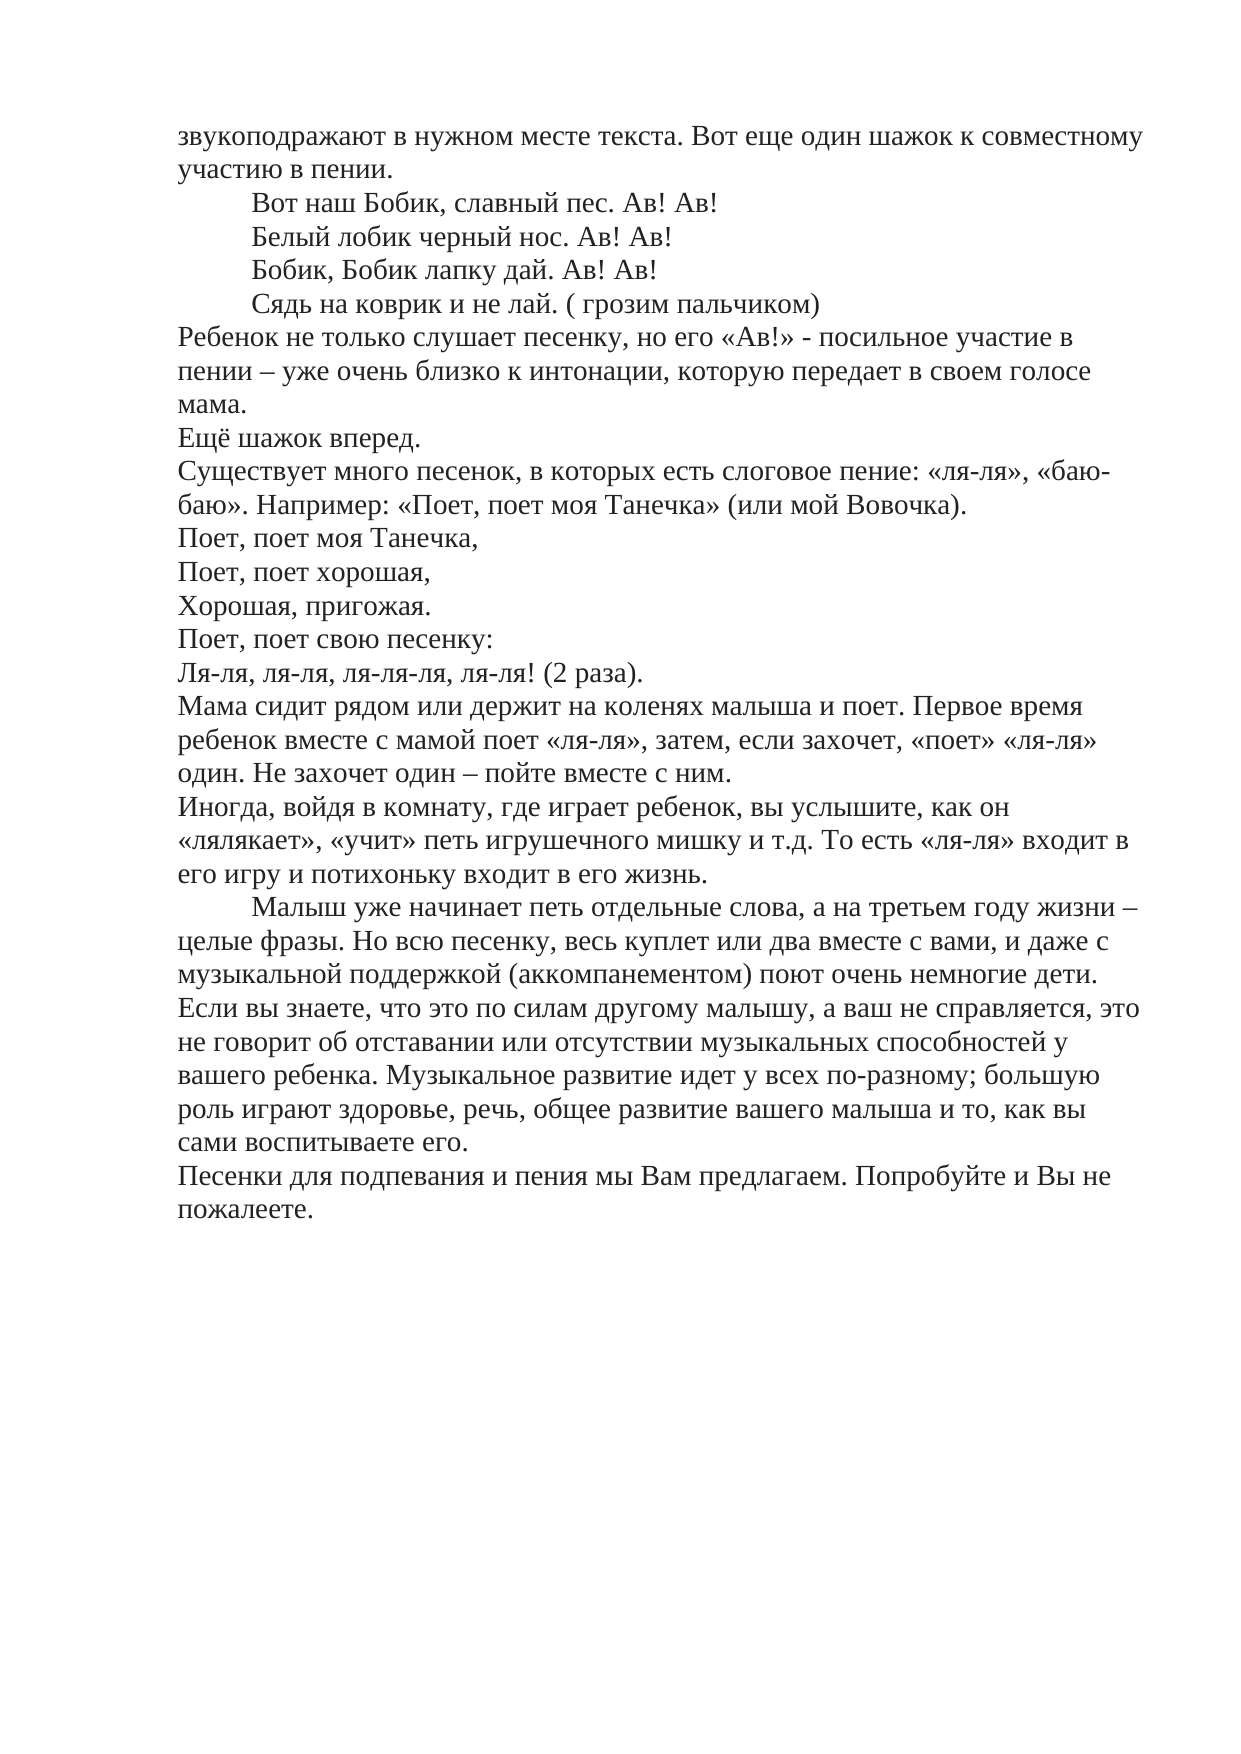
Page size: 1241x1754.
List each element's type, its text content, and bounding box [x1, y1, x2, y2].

text Белый лобик черный нос. Ав! Ав! [177, 219, 1152, 252]
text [177, 118, 1152, 185]
text Вот наш Бобик, славный пес. Ав! Ав! [177, 185, 1152, 219]
text Бобик, Бобик лапку дай. Ав! Ав! [177, 252, 1152, 286]
text Малыш уже начинает петь отдельные слова, а на третьем году жизни – целые фразы. Но всю песенку, весь куплет или два вместе с вами, и даже с музыкальной поддержкой (аккомпанементом) поют очень немногие дети. Если вы знаете, что это по силам другому малышу, а ваш не справляется, это не говорит об отставании или отсутствии музыкальных способностей у вашего ребенка. Музыкальное развитие идет у всех по-разному; большую роль играют здоровье, речь, общее развитие вашего малыша и то, как вы сами воспитываете его. Песенки для подпевания и пения мы Вам предлагаем. Попробуйте и Вы не пожалеете. [177, 889, 1152, 1225]
text Сядь на коврик и не лай. ( грозим пальчиком) Ребенок не только слушает песенку, но его «Ав!» - посильное участие в пении – уже очень близко к интонации, которую передает в своем голосе мама. Ещё шажок вперед. Существует много песенок, в которых есть слоговое пение: «ля-ля», «баю-баю». Например: «Поет, поет моя Танечка» (или мой Вовочка). Поет, поет моя Танечка, Поет, поет хорошая, Хорошая, пригожая. Поет, поет свою песенку: Ля-ля, ля-ля, ля-ля-ля, ля-ля! (2 раза). Мама сидит рядом или держит на коленях малыша и поет. Первое время ребенок вместе с мамой поет «ля-ля», затем, если захочет, «поет» «ля-ля» один. Не захочет один – пойте вместе с ним. Иногда, войдя в комнату, где играет ребенок, вы услышите, как он «лялякает», «учит» петь игрушечного мишку и т.д. То есть «ля-ля» входит в его игру и потихоньку входит в его жизнь. [177, 286, 1152, 889]
